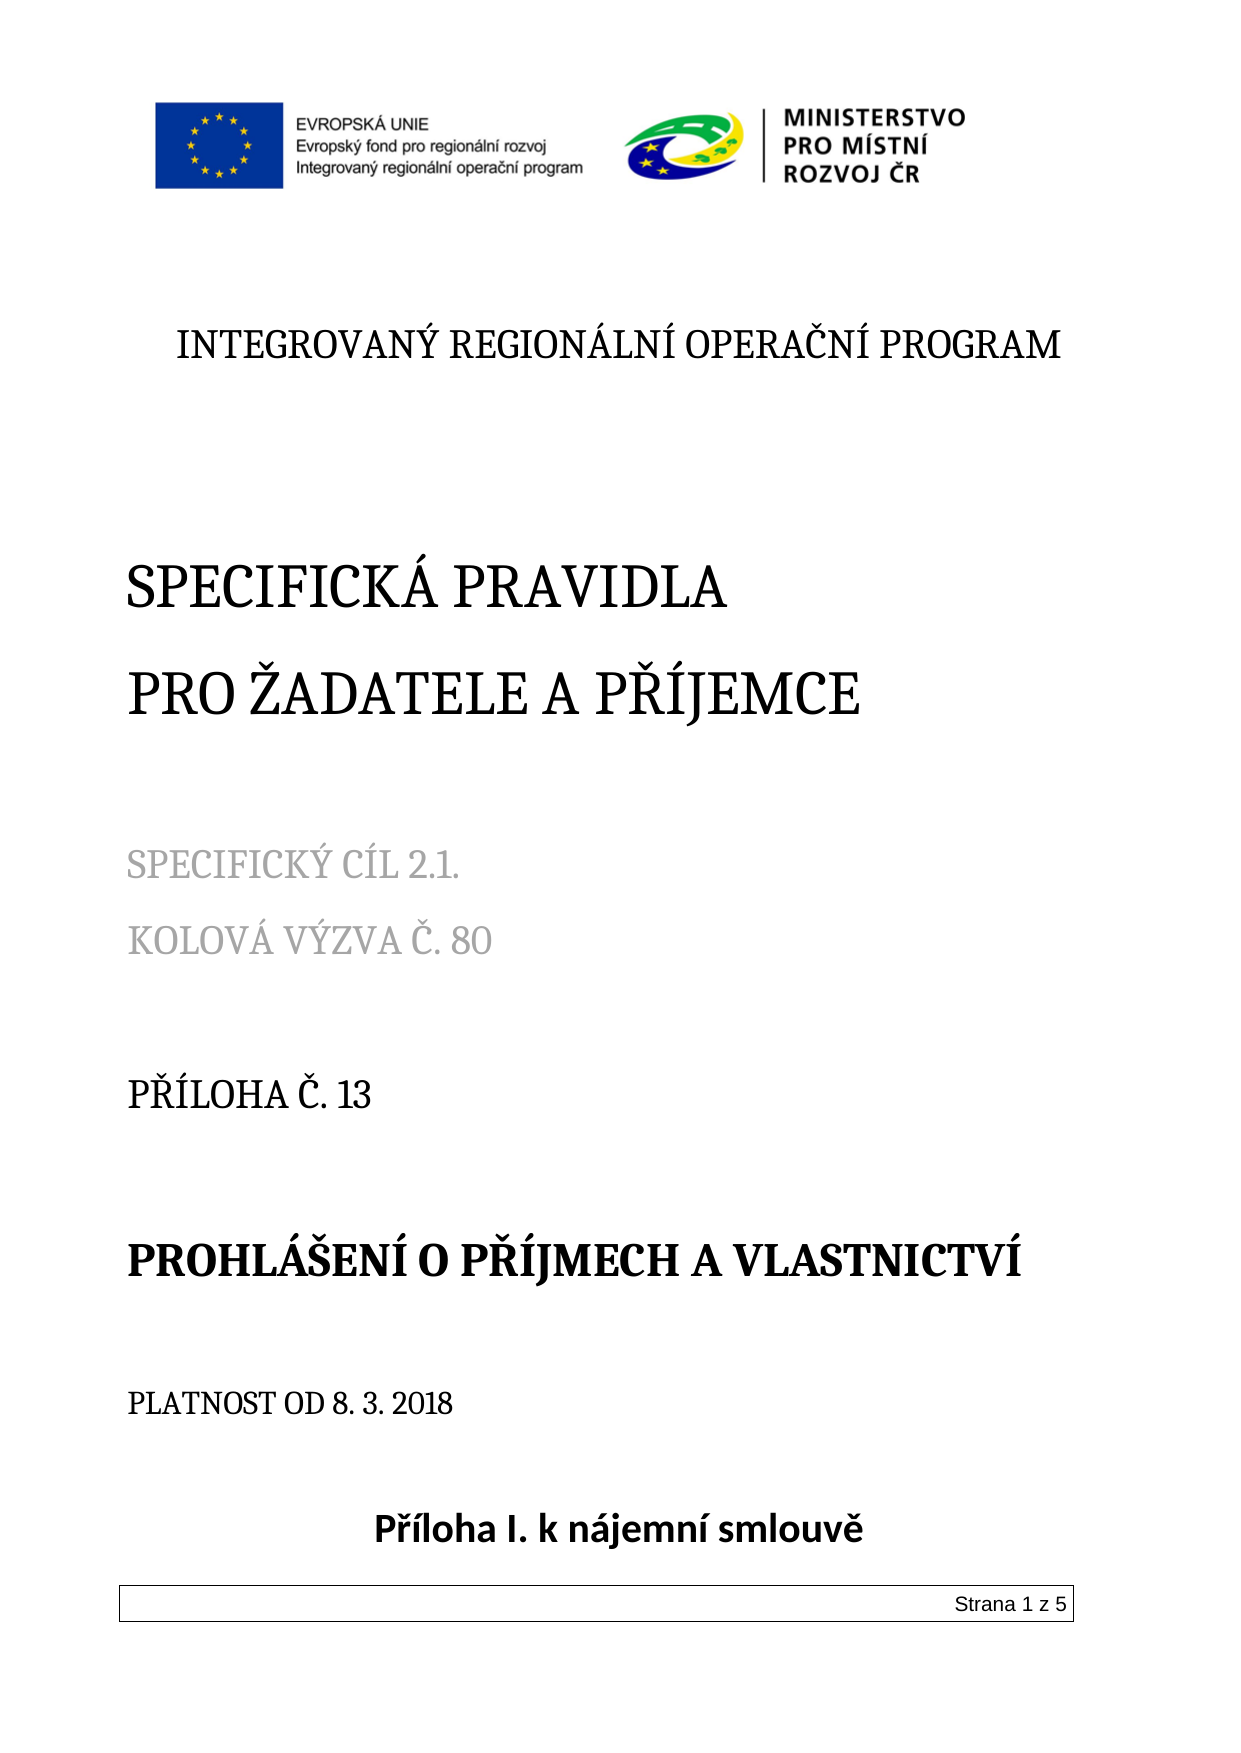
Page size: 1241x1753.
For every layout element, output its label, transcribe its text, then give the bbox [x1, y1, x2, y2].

picture [127, 73, 993, 217]
text Prohlášení o příjmech a vlastnictví [127, 1233, 1111, 1289]
text Příloha I. k nájemní smlouvě [127, 1502, 1111, 1553]
text kolová výzva č. 80 [127, 917, 1111, 965]
text SPECIFICKÁ PRAVIDLA [127, 551, 1111, 623]
text PŘÍLOHA Č. 13 [127, 1071, 1111, 1119]
text PRO ŽADATELE A PŘÍJEMCE [127, 658, 1111, 730]
text SPECIFICKÝ CÍL 2.1. [127, 841, 1111, 889]
text pLATNOST OD 8. 3. 2018 [127, 1384, 1111, 1423]
text INTEGROVANÝ REGIONÁLNÍ OPERAČNÍ PROGRAM [127, 321, 1111, 368]
